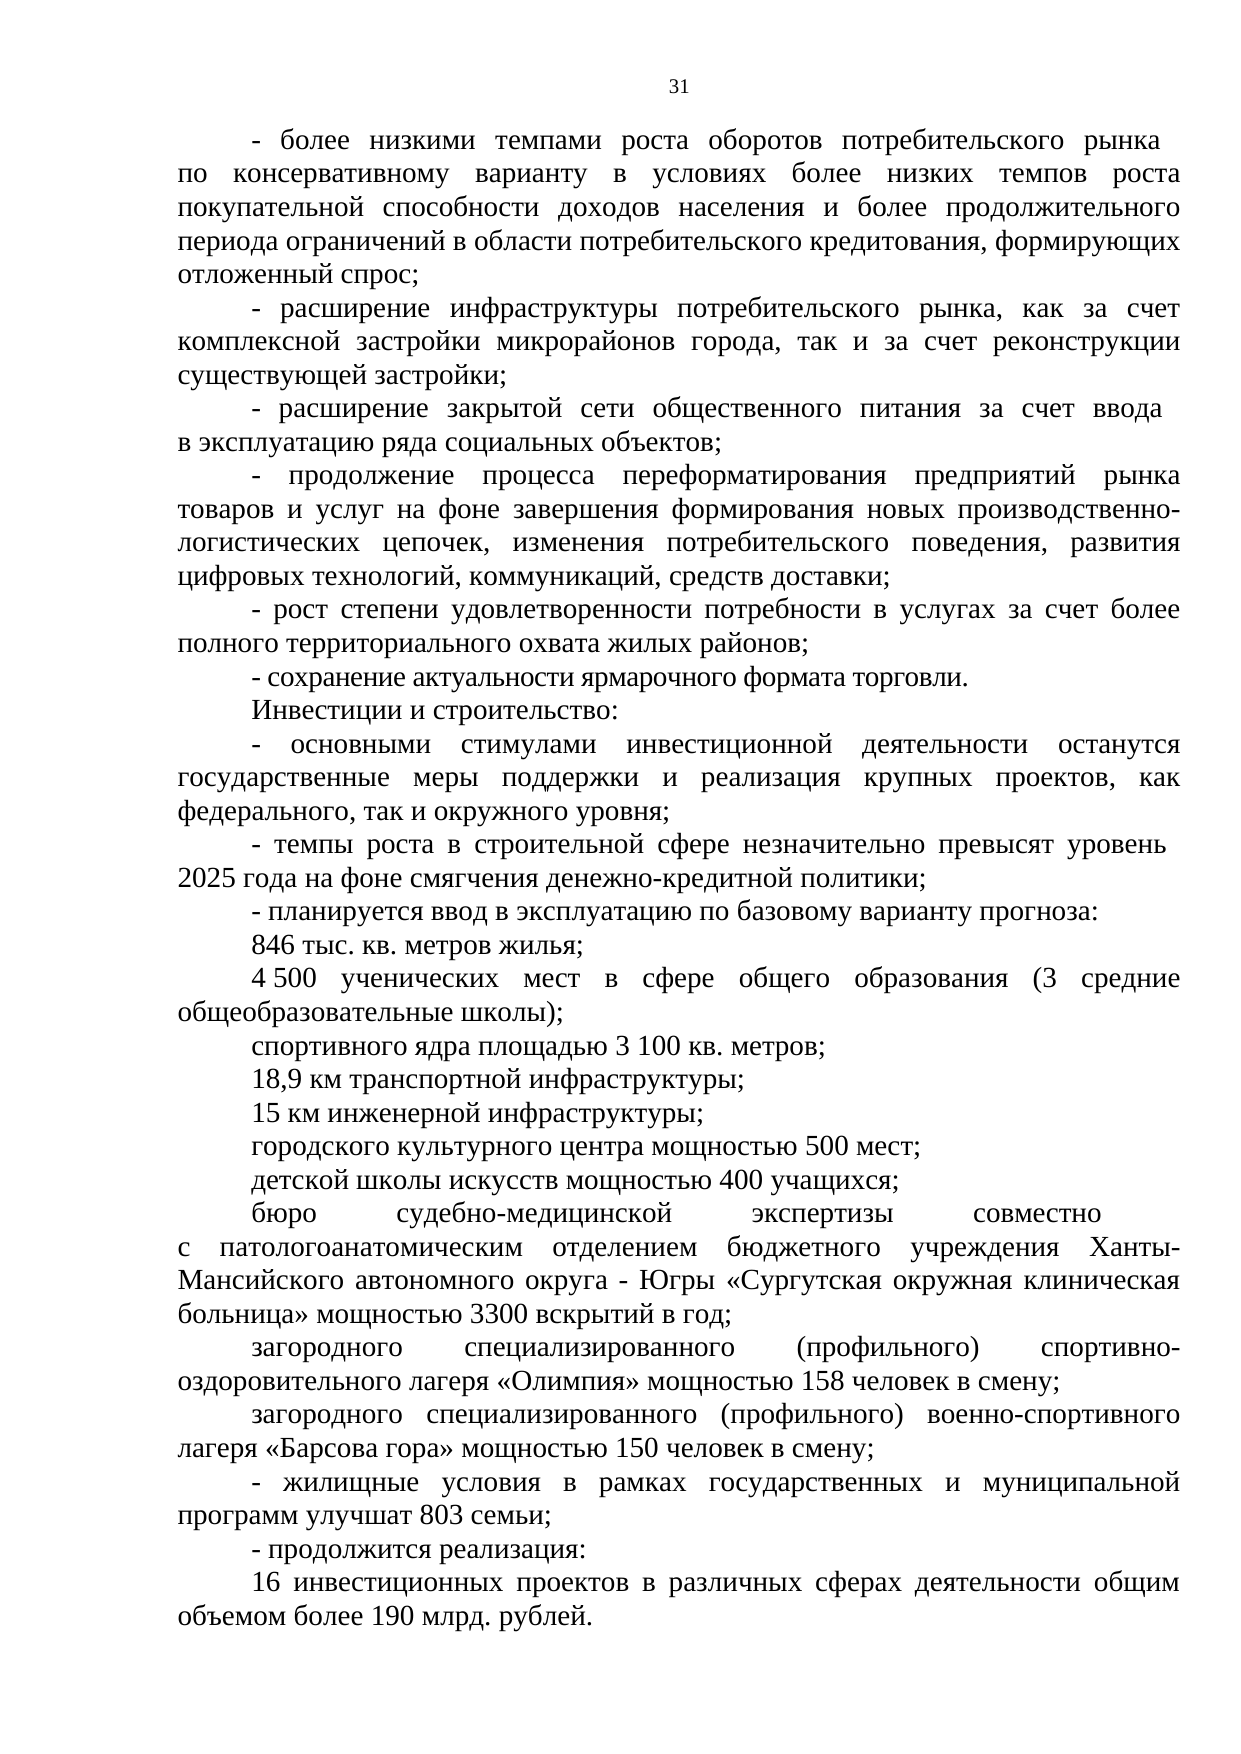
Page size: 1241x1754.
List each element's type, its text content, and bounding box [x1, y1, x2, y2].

text - рост степени удовлетворенности потребности в услугах за счет более полного территориального охвата жилых районов; [177, 592, 1181, 659]
text загородного специализированного (профильного) спортивно-оздоровительного лагеря «Олимпия» мощностью 158 человек в смену; [177, 1329, 1181, 1397]
text спортивного ядра площадью 3 100 кв. метров; [177, 1028, 1181, 1061]
text городского культурного центра мощностью 500 мест; [177, 1128, 1181, 1162]
text загородного специализированного (профильного) военно-спортивного лагеря «Барсова гора» мощностью 150 человек в смену; [177, 1397, 1181, 1464]
text - продолжится реализация: [177, 1531, 1181, 1564]
text - основными стимулами инвестиционной деятельности останутся государственные меры поддержки и реализация крупных проектов, как федерального, так и окружного уровня; [177, 726, 1181, 826]
text 15 км инженерной инфраструктуры; [177, 1095, 1181, 1128]
text - расширение инфраструктуры потребительского рынка, как за счет комплексной застройки микрорайонов города, так и за счет реконструкции существующей застройки; [177, 290, 1181, 390]
text - жилищные условия в рамках государственных и муниципальной программ улучшат 803 семьи; [177, 1464, 1181, 1531]
text - расширение закрытой сети общественного питания за счет ввода в эксплуатацию ряда социальных объектов; [177, 390, 1181, 457]
text - темпы роста в строительной сфере незначительно превысят уровень 2025 года на фоне смягчения денежно-кредитной политики; [177, 826, 1181, 893]
text 846 тыс. кв. метров жилья; [177, 927, 1181, 961]
text 18,9 км транспортной инфраструктуры; [177, 1061, 1181, 1095]
text детской школы искусств мощностью 400 учащихся; [177, 1162, 1181, 1195]
text - продолжение процесса переформатирования предприятий рынка товаров и услуг на фоне завершения формирования новых производственно-логистических цепочек, изменения потребительского поведения, развития цифровых технологий, коммуникаций, средств доставки; [177, 457, 1181, 592]
text бюро судебно-медицинской экспертизы совместно с патологоанатомическим отделением бюджетного учреждения Ханты-Мансийского автономного округа - Югры «Сургутская окружная клиническая больница» мощностью 3300 вскрытий в год; [177, 1195, 1181, 1329]
text - более низкими темпами роста оборотов потребительского рынка по консервативному варианту в условиях более низких темпов роста покупательной способности доходов населения и более продолжительного периода ограничений в области потребительского кредитования, формирующих отложенный спрос; [177, 122, 1181, 290]
text - сохранение актуальности ярмарочного формата торговли. [177, 659, 1181, 692]
text 4 500 ученических мест в сфере общего образования (3 средние общеобразовательные школы); [177, 961, 1181, 1028]
text Инвестиции и строительство: [177, 692, 1181, 726]
text 16 инвестиционных проектов в различных сферах деятельности общим объемом более 190 млрд. рублей. [177, 1564, 1181, 1631]
text - планируется ввод в эксплуатацию по базовому варианту прогноза: [177, 893, 1181, 927]
